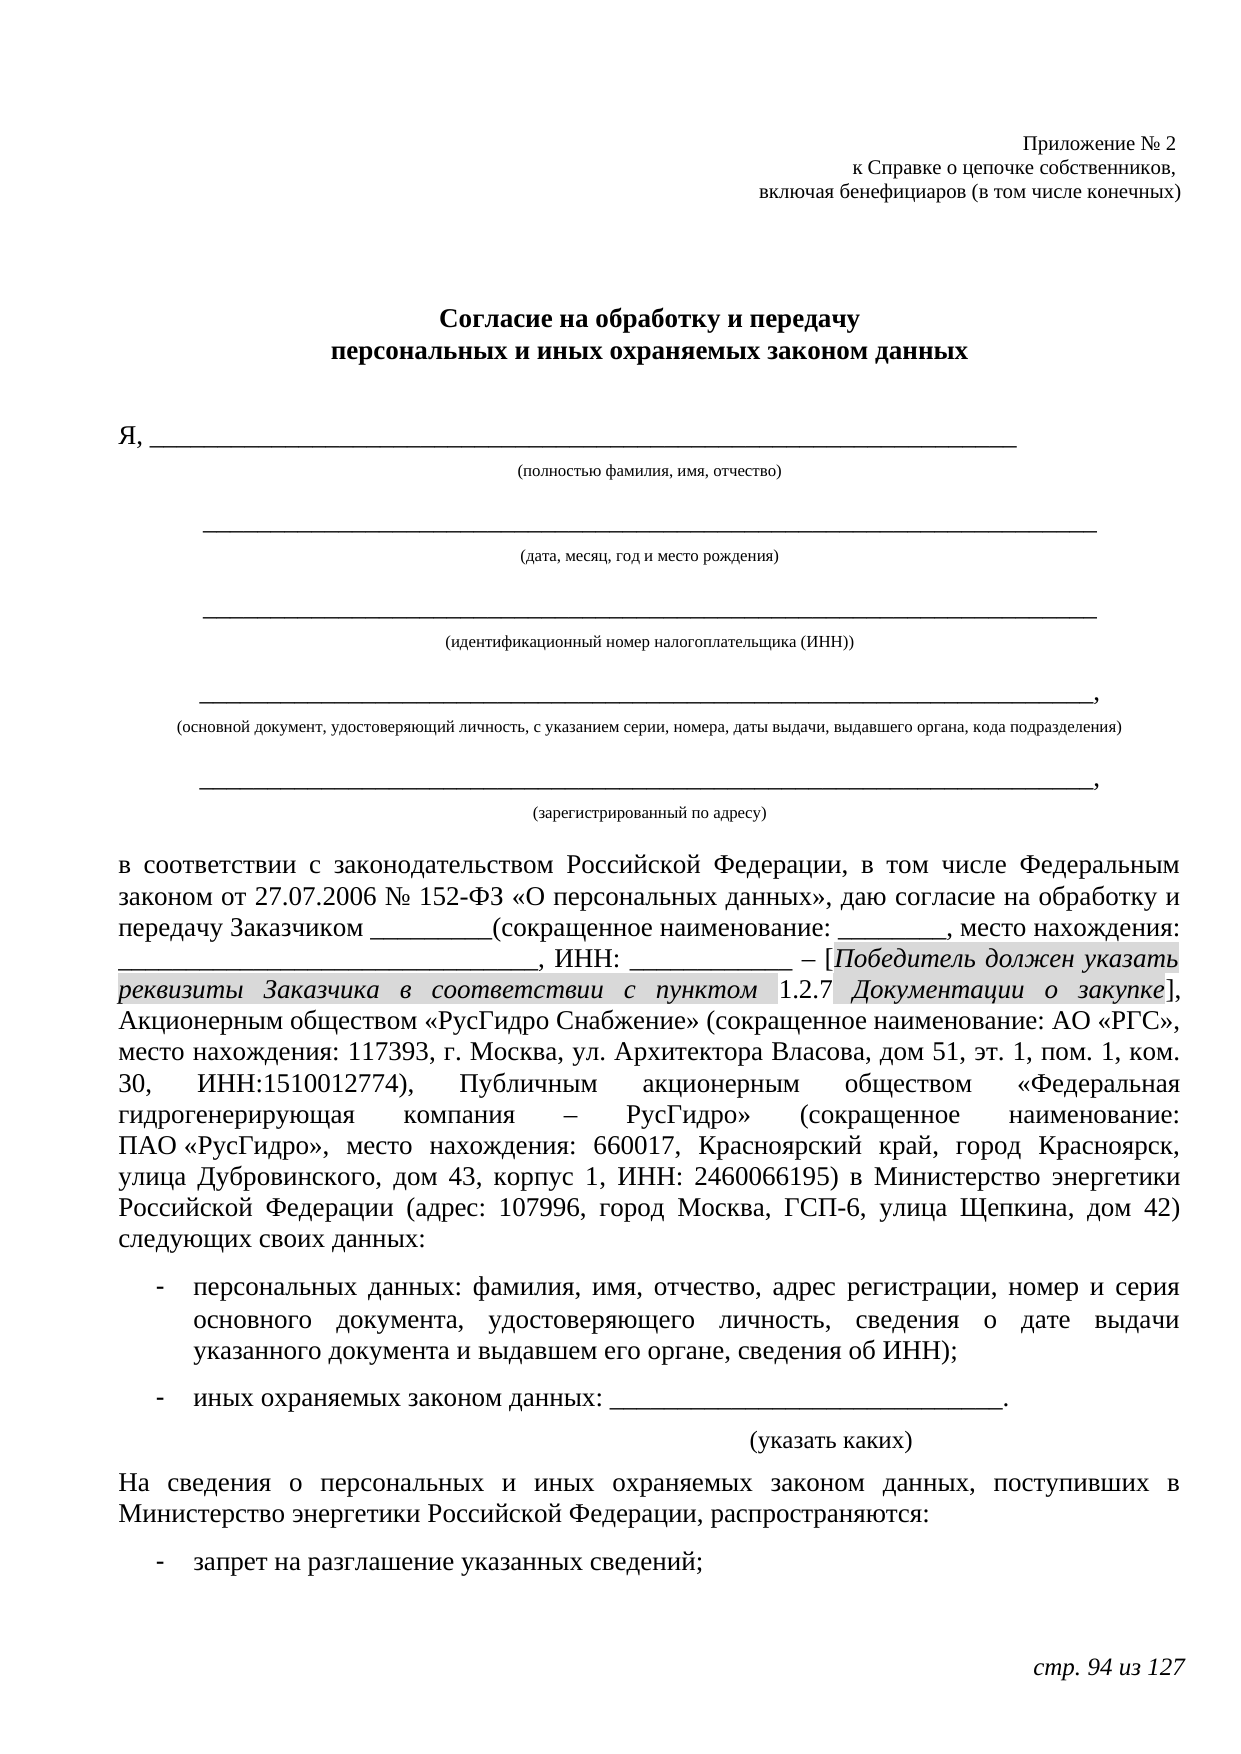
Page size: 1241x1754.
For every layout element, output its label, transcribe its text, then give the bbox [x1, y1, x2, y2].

text (полностью фамилия, имя, отчество) [118, 461, 1181, 494]
text Я, ________________________________________________________________ [118, 419, 1181, 450]
list запрет на разглашение указанных сведений; [156, 1541, 1181, 1578]
text (дата, месяц, год и место рождения) [118, 546, 1181, 579]
text Согласие на обработку и передачу персональных и иных охраняемых законом данных [118, 303, 1181, 365]
text (идентификационный номер налогоплательщика (ИНН)) [118, 632, 1181, 665]
list иных охраняемых законом данных: _____________________________. [156, 1378, 1181, 1414]
text __________________________________________________________________, [118, 676, 1181, 707]
text __________________________________________________________________ [118, 504, 1181, 536]
text (зарегистрированный по адресу) [118, 803, 1181, 836]
text __________________________________________________________________ [118, 590, 1181, 621]
list персональных данных: фамилия, имя, отчество, адрес регистрации, номер и серия основного документа, удостоверяющего личность, сведения о дате выдачи указанного документа и выдавшем его органе, сведения об ИНН); [156, 1266, 1181, 1365]
text в соответствии с законодательством Российской Федерации, в том числе Федеральным законом от 27.07.2006 № 152-ФЗ «О персональных данных», даю согласие на обработку и передачу Заказчиком _________(сокращенное наименование: ________, место нахождения: _______________________________, ИНН: ____________ – [Победитель должен указать реквизиты Заказчика в соответствии с пунктом 1.2.7 Документации о закупке], Акционерным обществом «РусГидро Снабжение» (сокращенное наименование: АО «РГС», место нахождения: 117393, г. Москва, ул. Архитектора Власова, дом 51, эт. 1, пом. 1, ком. 30, ИНН:1510012774), Публичным акционерным обществом «Федеральная гидрогенерирующая компания – РусГидро» (сокращенное наименование: ПАО «РусГидро», место нахождения: 660017, Красноярский край, город Красноярск, улица Дубровинского, дом 43, корпус 1, ИНН: 2460066195) в Министерство энергетики Российской Федерации (адрес: 107996, город Москва, ГСП-6, улица Щепкина, дом 42) следующих своих данных: [118, 849, 1181, 1253]
text __________________________________________________________________, [118, 761, 1181, 792]
text На сведения о персональных и иных охраняемых законом данных, поступивших в Министерство энергетики Российской Федерации, распространяются: [118, 1466, 1181, 1528]
text Приложение № 2 к Справке о цепочке собственников, включая бенефициаров (в том числе конечных) [118, 131, 1181, 203]
text (основной документ, удостоверяющий личность, с указанием серии, номера, даты выдачи, выдавшего органа, кода подразделения) [118, 717, 1181, 751]
text (указать каких) [118, 1425, 1181, 1454]
